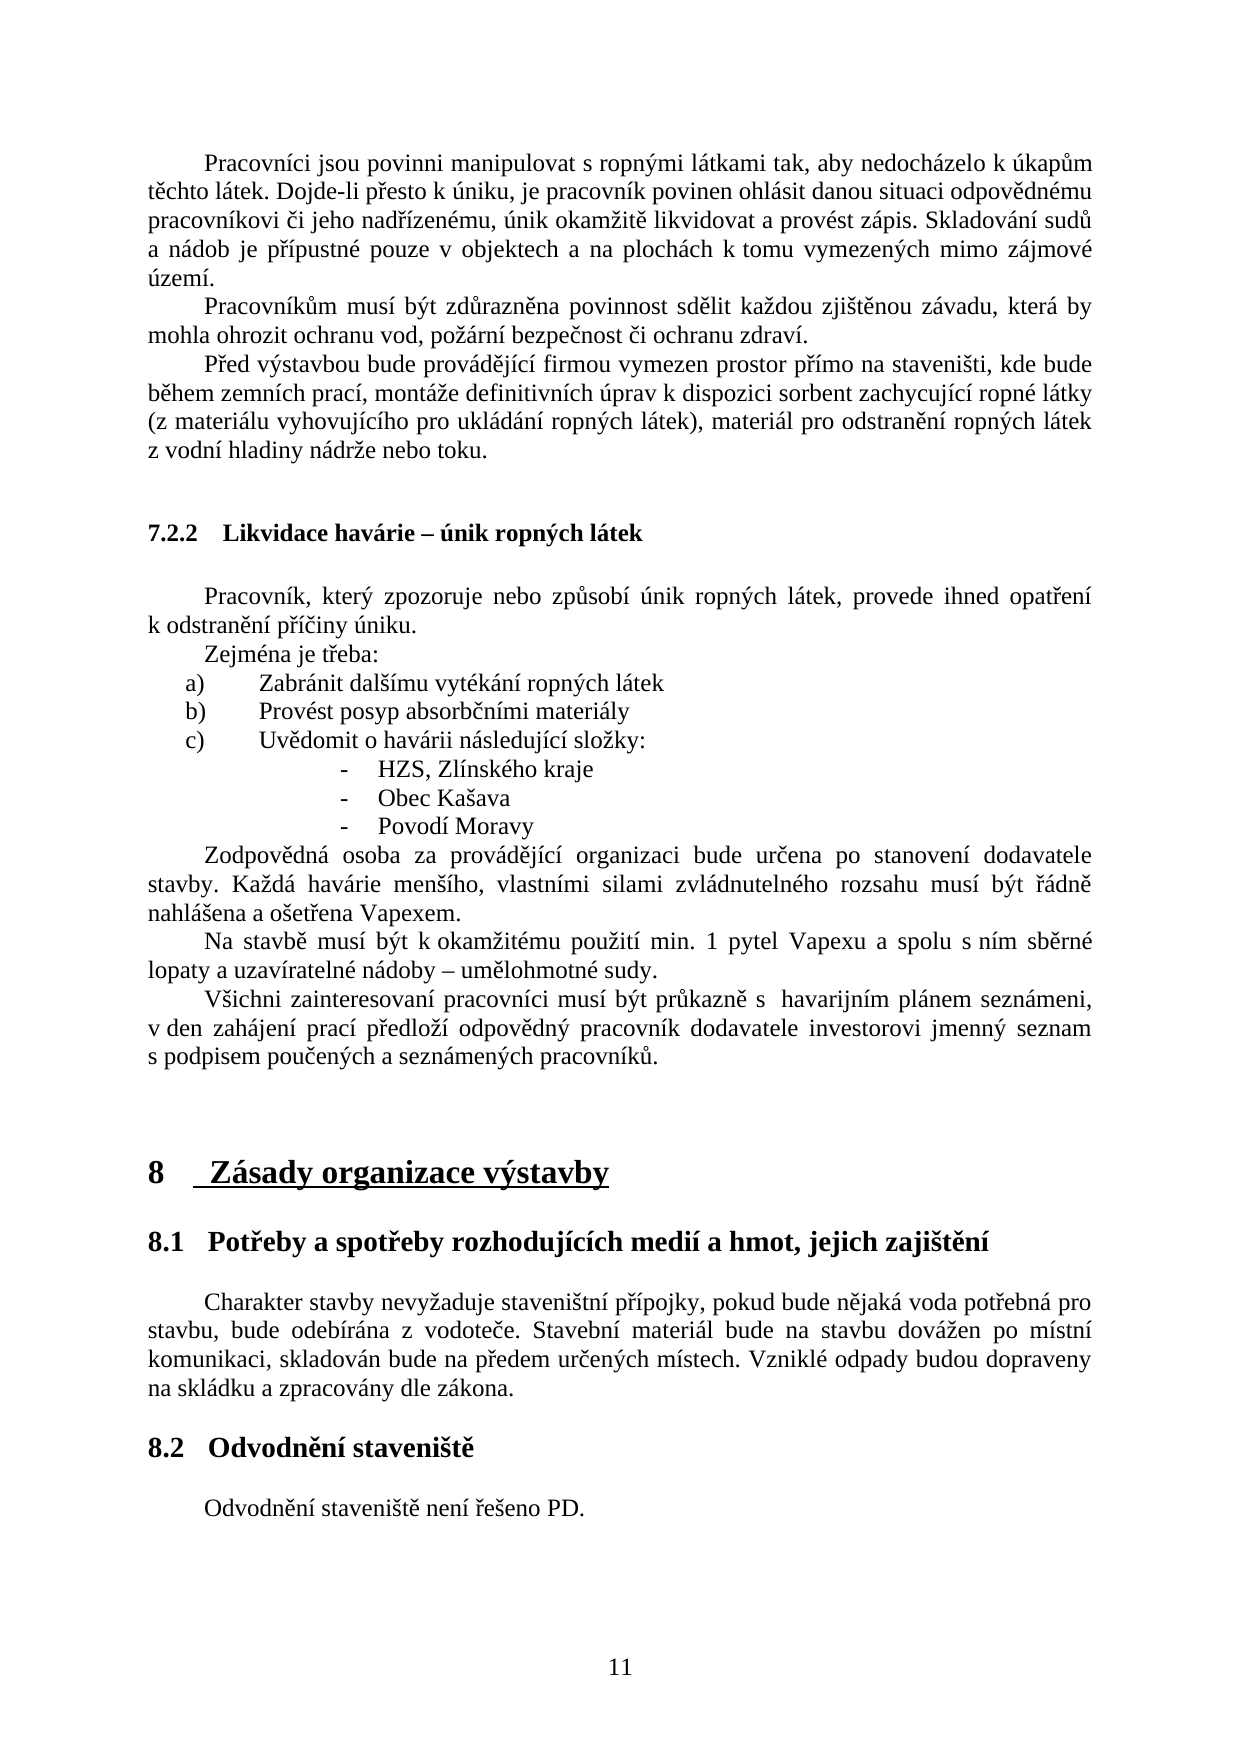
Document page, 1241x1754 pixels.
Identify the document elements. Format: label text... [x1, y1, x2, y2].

text Na stavbě musí být k okamžitému použití min. 1 pytel Vapexu a spolu s ním sběrné lopaty a uzavíratelné nádoby – umělohmotné sudy. [148, 926, 1093, 984]
subtitle Potřeby a spotřeby rozhodujících medií a hmot, jejich zajištění [148, 1224, 1093, 1258]
text Charakter stavby nevyžaduje staveništní přípojky, pokud bude nějaká voda potřebná pro stavbu, bude odebírána z vodoteče. Stavební materiál bude na stavbu dovážen po místní komunikaci, skladován bude na předem určených místech. Vzniklé odpady budou dopraveny na skládku a zpracovány dle zákona. [148, 1287, 1093, 1402]
text Před výstavbou bude provádějící firmou vymezen prostor přímo na staveništi, kde bude během zemních prací, montáže definitivních úprav k dispozici sorbent zachycující ropné látky (z materiálu vyhovujícího pro ukládání ropných látek), materiál pro odstranění ropných látek z vodní hladiny nádrže nebo toku. [148, 349, 1093, 464]
list Provést posyp absorbčními materiály [185, 696, 1093, 725]
text Zejména je třeba: [148, 639, 1093, 668]
text Pracovníkům musí být zdůrazněna povinnost sdělit každou zjištěnou závadu, která by mohla ohrozit ochranu vod, požární bezpečnost či ochranu zdraví. [148, 291, 1093, 349]
subtitle Likvidace havárie – únik ropných látek [148, 518, 1093, 546]
text Pracovník, který zpozoruje nebo způsobí únik ropných látek, provede ihned opatření k odstranění příčiny úniku. [148, 581, 1093, 639]
list Zabránit dalšímu vytékání ropných látek [185, 668, 1093, 696]
subtitle Zásady organizace výstavby [148, 1153, 1093, 1191]
text Pracovníci jsou povinni manipulovat s ropnými látkami tak, aby nedocházelo k úkapům těchto látek. Dojde-li přesto k úniku, je pracovník povinen ohlásit danou situaci odpovědnému pracovníkovi či jeho nadřízenému, únik okamžitě likvidovat a provést zápis. Skladování sudů a nádob je přípustné pouze v objektech a na plochách k tomu vymezených mimo zájmové území. [148, 148, 1093, 291]
list HZS, Zlínského kraje [340, 754, 1093, 783]
subtitle Odvodnění staveniště [148, 1431, 1093, 1464]
text Odvodnění staveniště není řešeno PD. [148, 1493, 1093, 1522]
text Všichni zainteresovaní pracovníci musí být průkazně s havarijním plánem seznámeni, v den zahájení prací předloží odpovědný pracovník dodavatele investorovi jmenný seznam s podpisem poučených a seznámených pracovníků. [148, 984, 1093, 1070]
list Uvědomit o havárii následující složky: [185, 725, 1093, 754]
list Povodí Moravy [340, 811, 1093, 840]
text Zodpovědná osoba za provádějící organizaci bude určena po stanovení dodavatele stavby. Každá havárie menšího, vlastními silami zvládnutelného rozsahu musí být řádně nahlášena a ošetřena Vapexem. [148, 840, 1093, 926]
list Obec Kašava [340, 783, 1093, 811]
